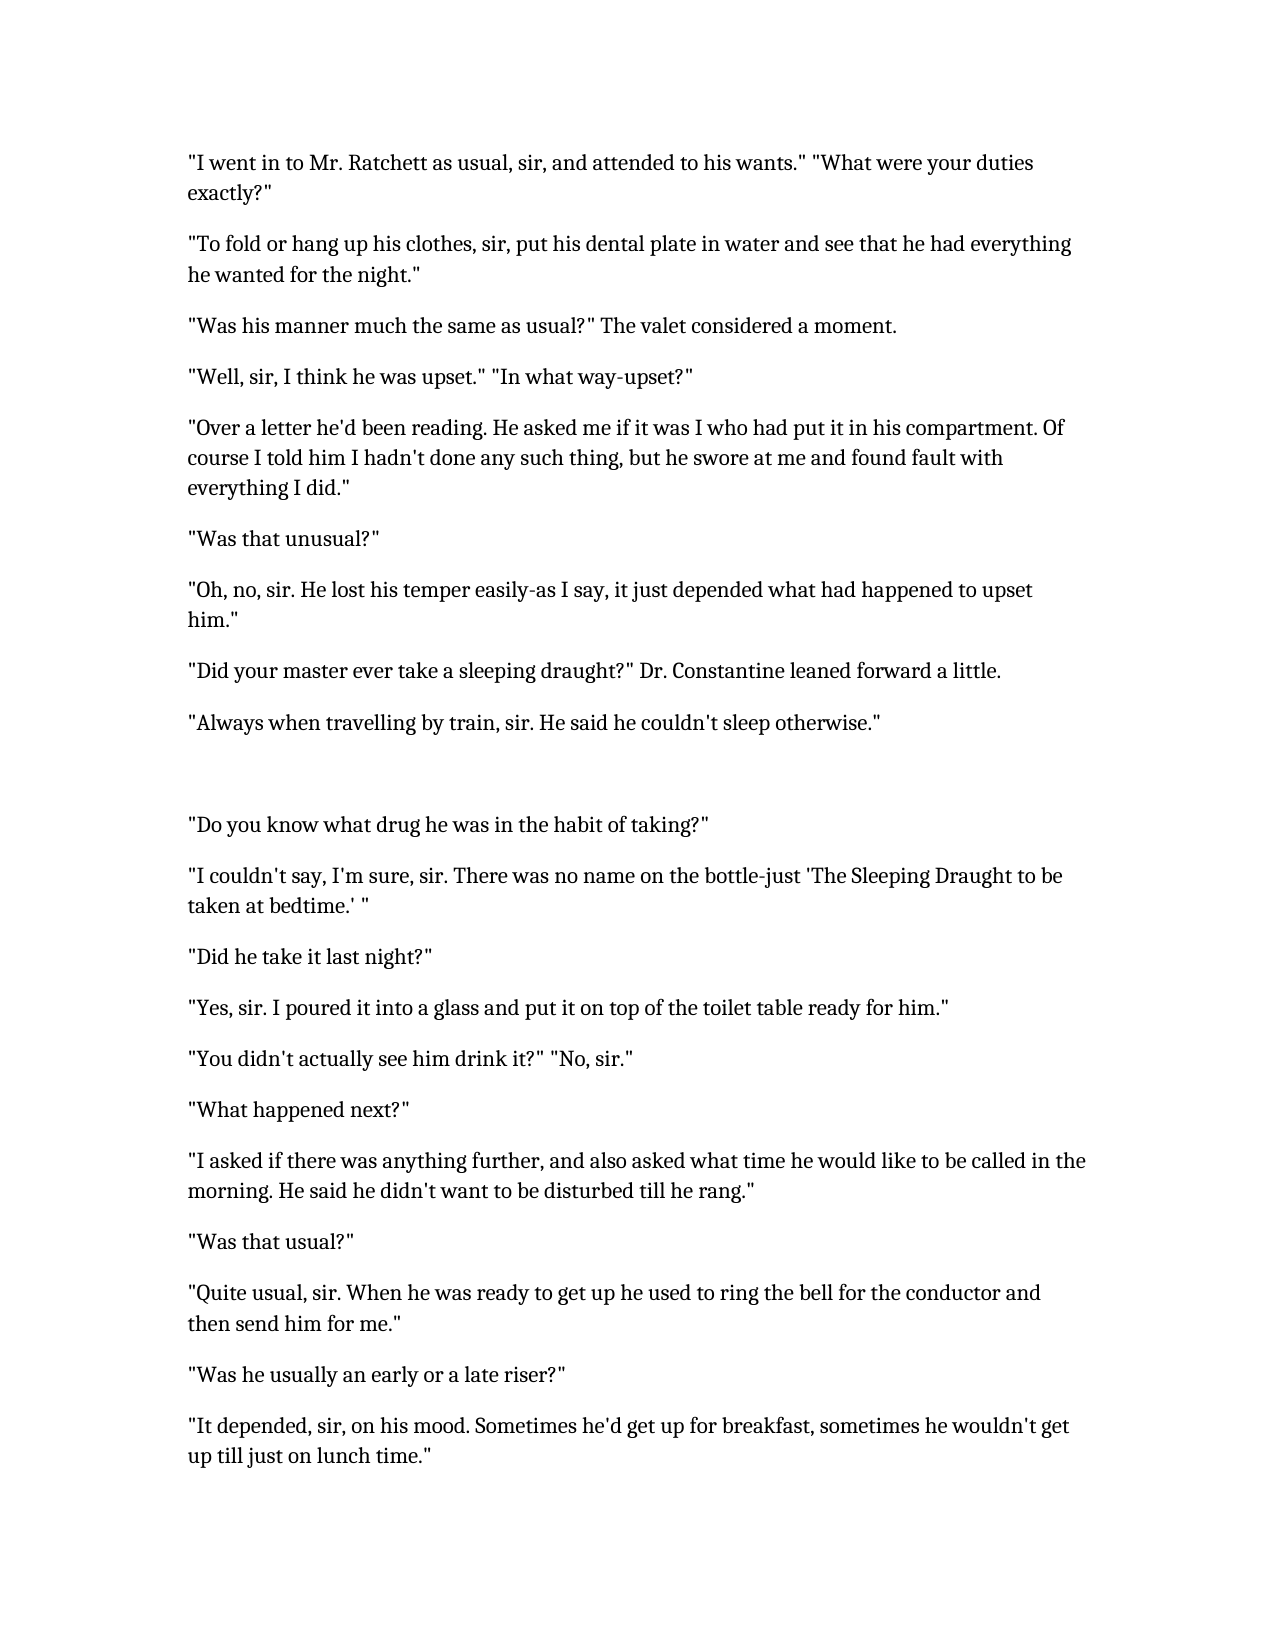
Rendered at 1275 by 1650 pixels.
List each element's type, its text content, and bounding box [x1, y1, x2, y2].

text "Was he usually an early or a late riser?" [187, 1361, 1087, 1388]
text "Quite usual, sir. When he was ready to get up he used to ring the bell for the conductor and then send him for me." [187, 1280, 1087, 1337]
text "It depended, sir, on his mood. Sometimes he'd get up for breakfast, sometimes he wouldn't get up till just on lunch time." [187, 1412, 1087, 1469]
text "Did your master ever take a sleeping draught?" Dr. Constantine leaned forward a little. [187, 658, 1087, 685]
text "To fold or hang up his clothes, sir, put his dental plate in water and see that he had everything he wanted for the night." [187, 231, 1087, 288]
text "Did he take it last night?" [187, 944, 1087, 970]
text "Was his manner much the same as usual?" The valet considered a moment. [187, 312, 1087, 339]
text "Was that usual?" [187, 1229, 1087, 1256]
text "Over a letter he'd been reading. He asked me if it was I who had put it in his compartment. Of course I told him I hadn't done any such thing, but he swore at me and found fault with everything I did." [187, 414, 1087, 501]
text "Well, sir, I think he was upset." "In what way-upset?" [187, 363, 1087, 390]
text "I went in to Mr. Ratchett as usual, sir, and attended to his wants." "What were your duties exactly?" [187, 150, 1087, 207]
text "What happened next?" [187, 1097, 1087, 1123]
text "Yes, sir. I poured it into a glass and put it on top of the toilet table ready for him." [187, 995, 1087, 1021]
text "I asked if there was anything further, and also asked what time he would like to be called in the morning. He said he didn't want to be disturbed till he rang." [187, 1148, 1087, 1204]
text "You didn't actually see him drink it?" "No, sir." [187, 1046, 1087, 1072]
text "Was that unusual?" [187, 526, 1087, 552]
text "Always when travelling by train, sir. He said he couldn't sleep otherwise." [187, 709, 1087, 736]
text "Oh, no, sir. He lost his temper easily-as I say, it just depended what had happened to upset him." [187, 577, 1087, 634]
text "I couldn't say, I'm sure, sir. There was no name on the bottle-just 'The Sleeping Draught to be taken at bedtime.' " [187, 862, 1087, 919]
text "Do you know what drug he was in the habit of taking?" [187, 811, 1087, 838]
